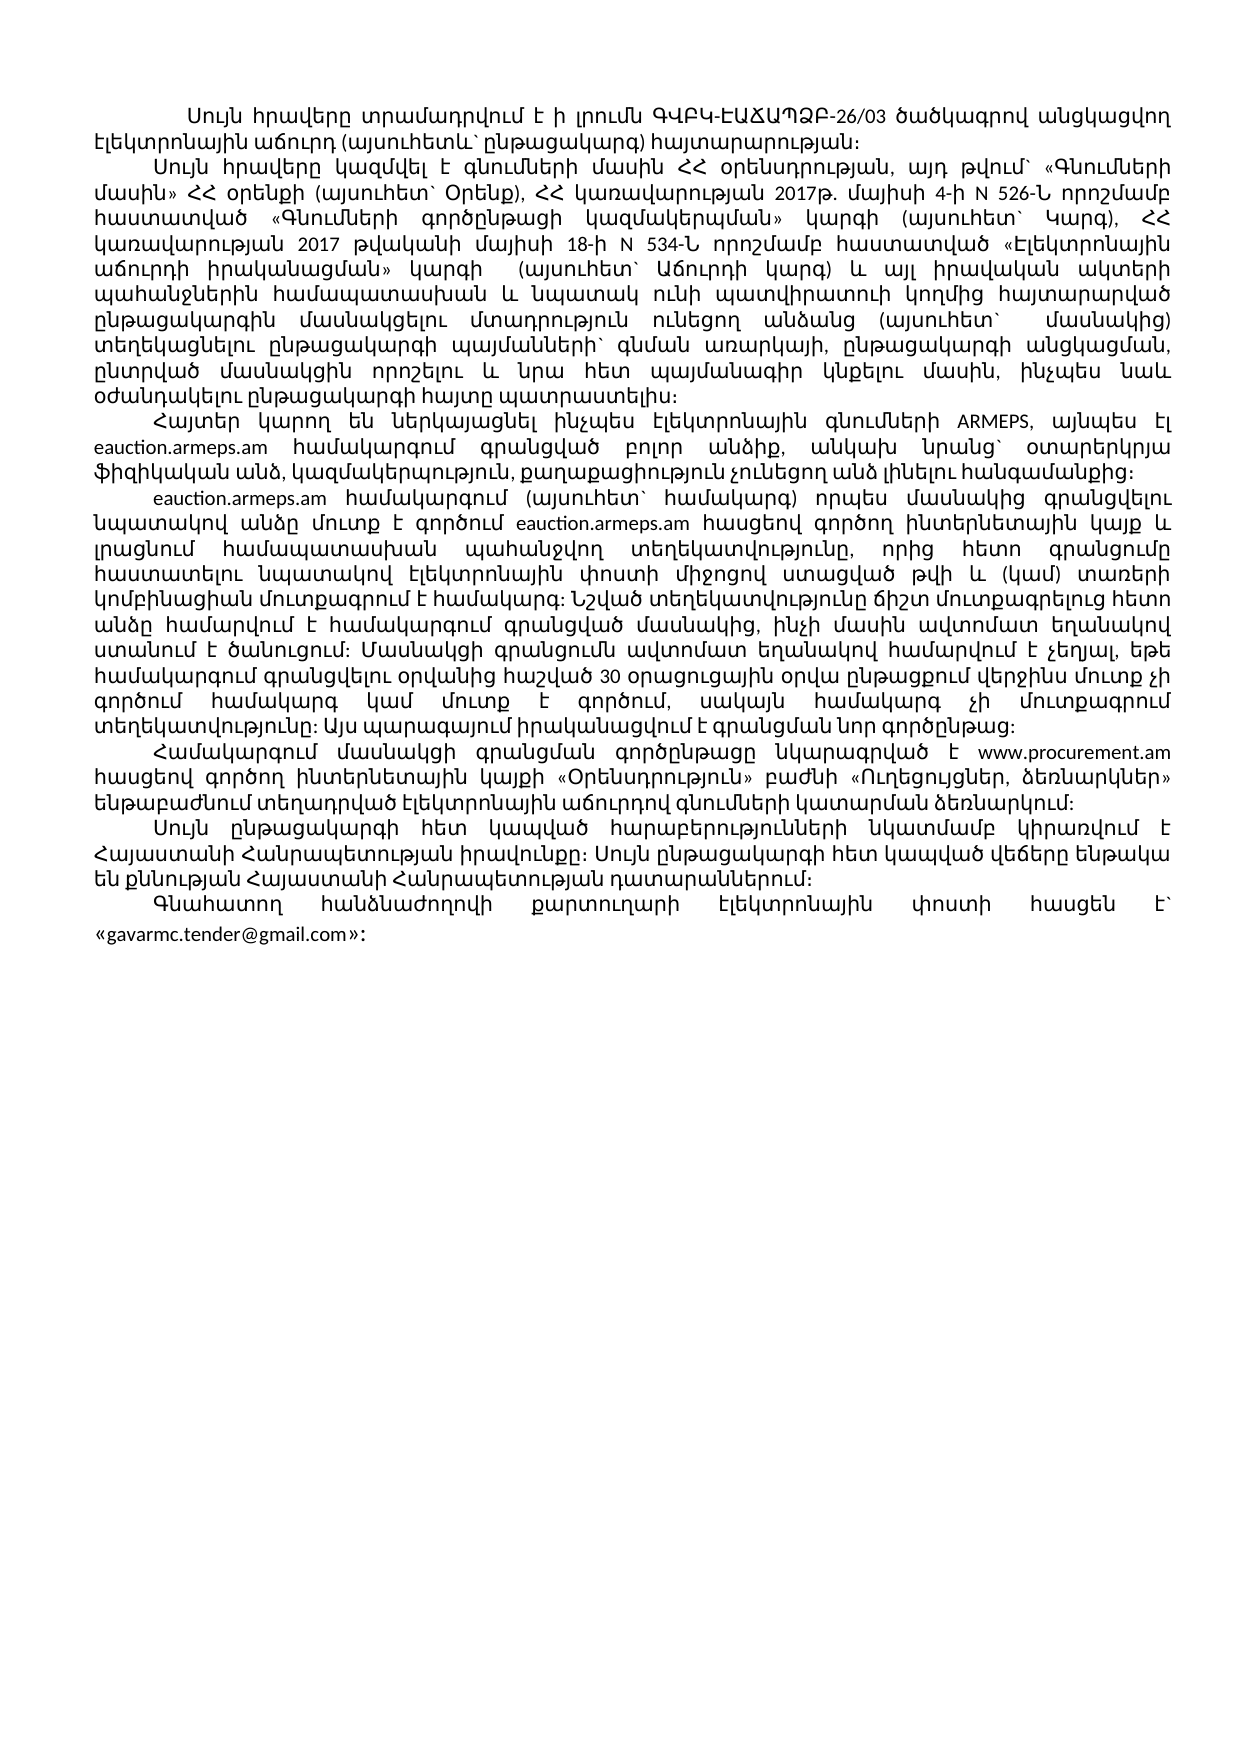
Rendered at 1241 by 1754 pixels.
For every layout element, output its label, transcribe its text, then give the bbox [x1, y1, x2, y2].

text Սույն հրավերը տրամադրվում է ի լրումն ԳՎԲԿ-ԷԱՃԱՊՁԲ-26/03 ծածկագրով անցկացվող էլեկտրոնային աճուրդ (այսուհետև` ընթացակարգ) հայտարարության։ [94, 104, 1171, 154]
text Սույն ընթացակարգի հետ կապված հարաբերությունների նկատմամբ կիրառվում է Հայաստանի Հանրապետության իրավունքը։ Սույն ընթացակարգի հետ կապված վեճերը ենթակա են քննության Հայաստանի Հանրապետության դատարաններում։ [94, 815, 1171, 892]
text Գնահատող հանձնաժողովի քարտուղարի էլեկտրոնային փոստի հասցեն է` «gavarmc.tender@gmail.com»: [94, 892, 1171, 948]
text Հայտեր կարող են ներկայացնել ինչպես էլեկտրոնային գնումների ARMEPS, այնպես էլ eauction.armeps.am համակարգում գրանցված բոլոր անձիք, անկախ նրանց` օտարերկրյա ֆիզիկական անձ, կազմակերպություն, քաղաքացիություն չունեցող անձ լինելու հանգամանքից։ [94, 409, 1171, 485]
text eauction.armeps.am համակարգում (այսուհետ` համակարգ) որպես մասնակից գրանցվելու նպատակով անձը մուտք է գործում eauction.armeps.am հասցեով գործող ինտերնետային կայք և լրացնում համապատասխան պահանջվող տեղեկատվությունը, որից հետո գրանցումը հաստատելու նպատակով էլեկտրոնային փոստի միջոցով ստացված թվի և (կամ) տառերի կոմբինացիան մուտքագրում է համակարգ: Նշված տեղեկատվությունը ճիշտ մուտքագրելուց հետո անձը համարվում է համակարգում գրանցված մասնակից, ինչի մասին ավտոմատ եղանակով ստանում է ծանուցում: Մասնակցի գրանցումն ավտոմատ եղանակով համարվում է չեղյալ, եթե համակարգում գրանցվելու օրվանից հաշված 30 օրացուցային օրվա ընթացքում վերջինս մուտք չի գործում համակարգ կամ մուտք է գործում, սակայն համակարգ չի մուտքագրում տեղեկատվությունը: Այս պարագայում իրականացվում է գրանցման նոր գործընթաց: [94, 485, 1171, 739]
text Համակարգում մասնակցի գրանցման գործընթացը նկարագրված է www.procurement.am հասցեով գործող ինտերնետային կայքի «Օրենսդրություն» բաժնի «Ուղեցույցներ, ձեռնարկներ» ենթաբաժնում տեղադրված էլեկտրոնային աճուրդով գնումների կատարման ձեռնարկում: [94, 739, 1171, 815]
text Սույն հրավերը կազմվել է գնումների մասին ՀՀ օրենսդրության, այդ թվում` «Գնումների մասին» ՀՀ օրենքի (այսուհետ` Օրենք), ՀՀ կառավարության 2017թ. մայիսի 4-ի N 526-Ն որոշմամբ հաստատված «Գնումների գործընթացի կազմակերպման» կարգի (այսուհետ` Կարգ), ՀՀ կառավարության 2017 թվականի մայիսի 18-ի N 534-Ն որոշմամբ հաստատված «Էլեկտրոնային աճուրդի իրականացման» կարգի (այսուհետ` Աճուրդի կարգ) և այլ իրավական ակտերի պահանջներին համապատասխան և նպատակ ունի պատվիրատուի կողմից հայտարարված ընթացակարգին մասնակցելու մտադրություն ունեցող անձանց (այսուհետ` մասնակից) տեղեկացնելու ընթացակարգի պայմանների` գնման առարկայի, ընթացակարգի անցկացման, ընտրված մասնակցին որոշելու և նրա հետ պայմանագիր կնքելու մասին, ինչպես նաև օժանդակելու ընթացակարգի հայտը պատրաստելիս։ [94, 154, 1171, 409]
